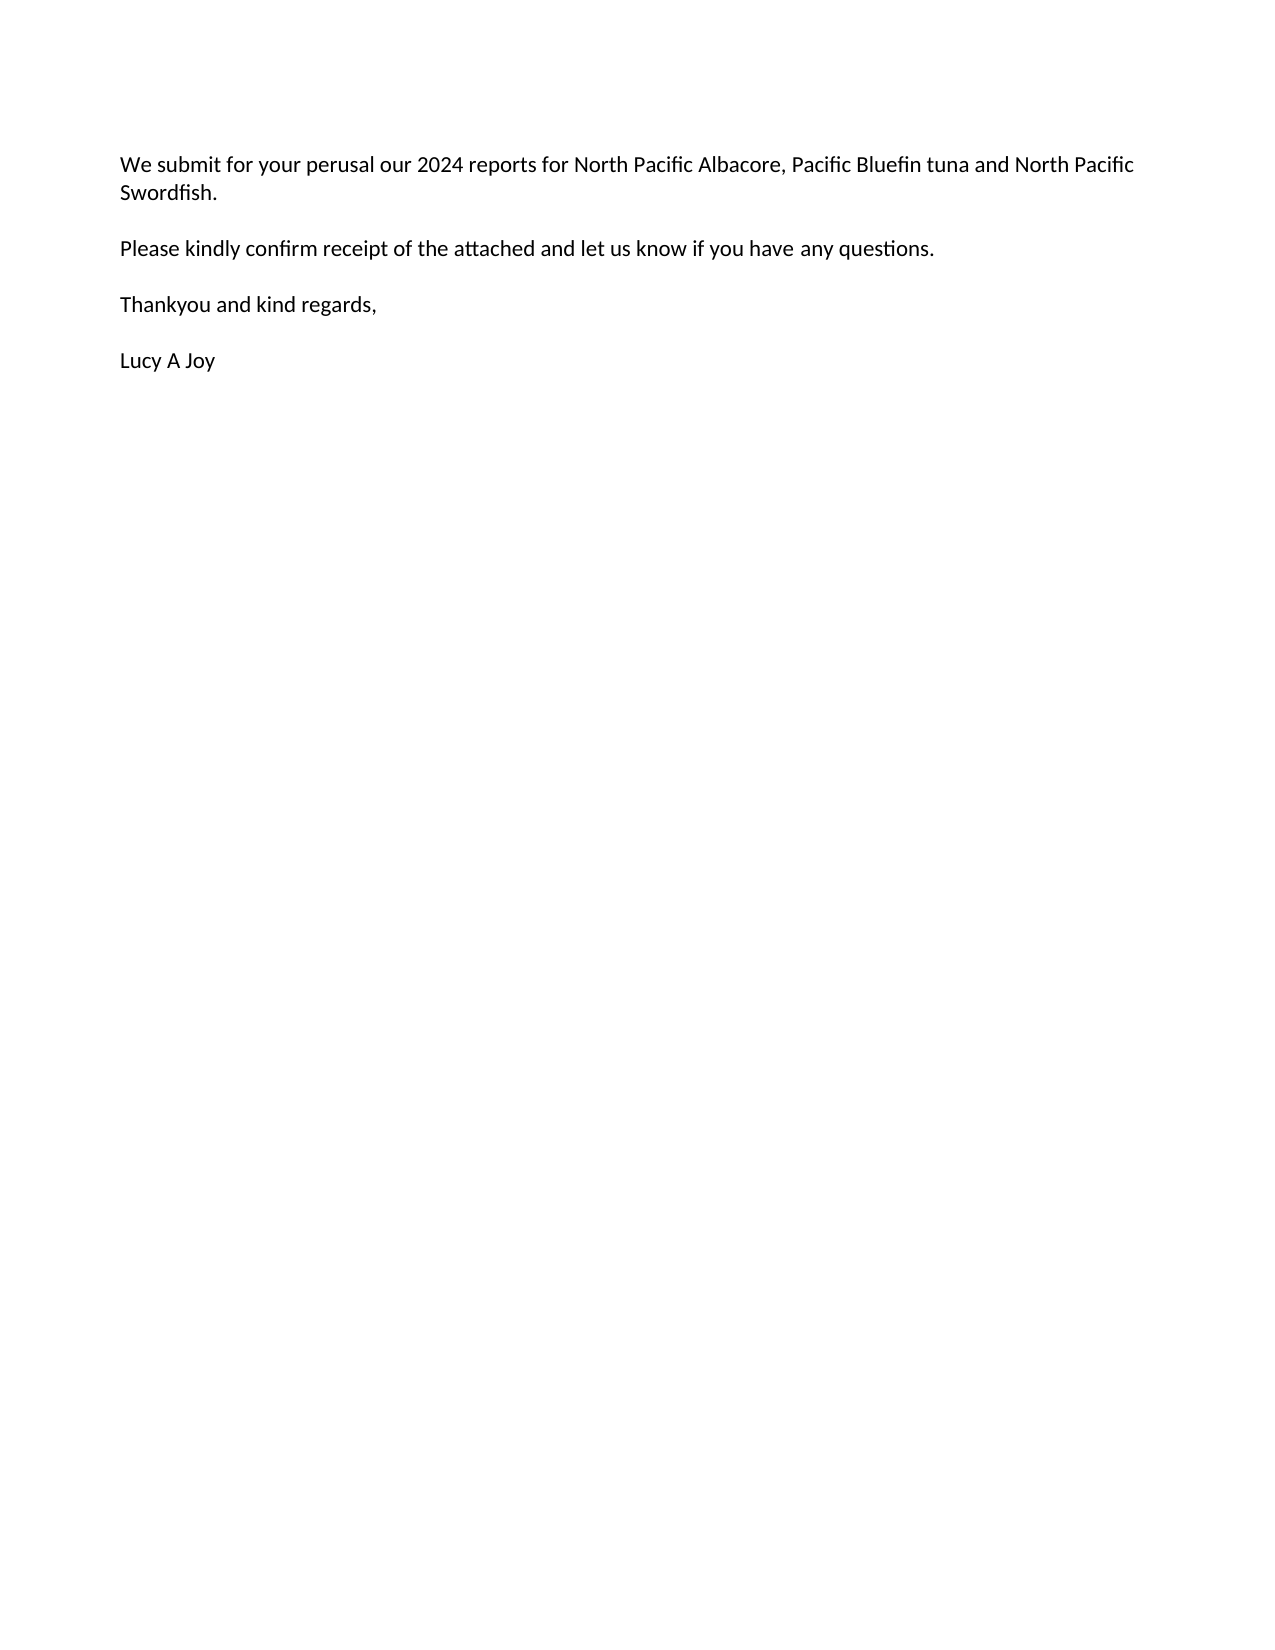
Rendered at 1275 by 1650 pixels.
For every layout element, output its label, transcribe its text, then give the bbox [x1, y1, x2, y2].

text We submit for your perusal our 2024 reports for North Pacific Albacore, Pacific Bluefin tuna and North Pacific Swordfish. [120, 150, 1155, 206]
text Thankyou and kind regards, [120, 290, 1155, 318]
text Please kindly confirm receipt of the attached and let us know if you have any questions. [120, 234, 1155, 262]
text Lucy A Joy [120, 346, 1155, 374]
